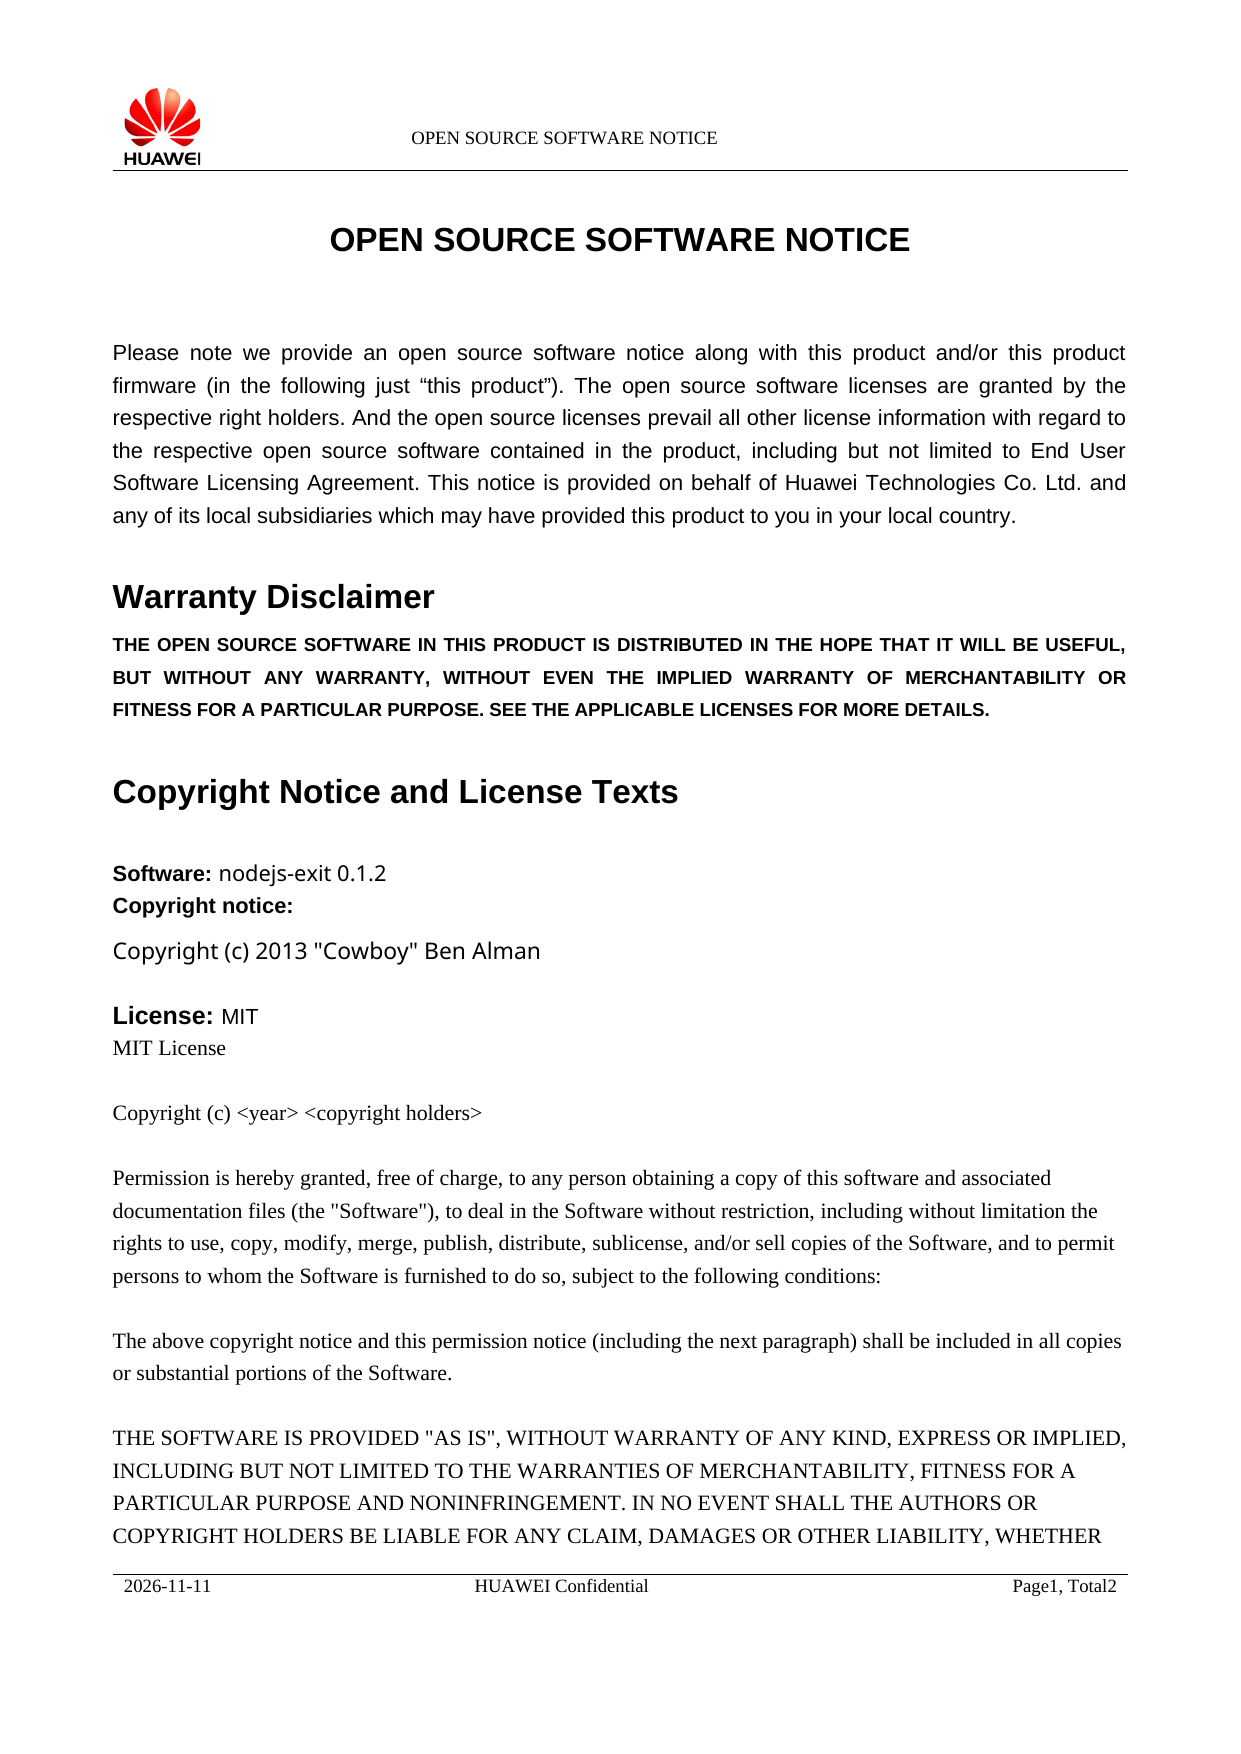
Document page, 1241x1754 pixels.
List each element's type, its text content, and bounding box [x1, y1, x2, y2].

text Copyright notice: [112, 889, 1128, 921]
text Copyright (c) 2013 "Cowboy" Ben Alman [112, 934, 1128, 966]
picture [124, 88, 201, 165]
text OPEN SOURCE SOFTWARE NOTICE [112, 206, 1128, 271]
text The open source software in this product is distributed in the hope that it will be useful, but WITHOUT ANY WARRANTY, without even the implied warranty of MERCHANTABILITY or FITNESS FOR A PARTICULAR PURPOSE. See the applicable licenses for more details. [112, 629, 1128, 726]
text License: MIT [112, 999, 1128, 1031]
text Copyright Notice and License Texts [112, 759, 1128, 824]
title Software: nodejs-exit 0.1.2 [112, 856, 1128, 889]
text Please note we provide an open source software notice along with this product and/or this product firmware (in the following just “this product”). The open source software licenses are granted by the respective right holders. And the open source licenses prevail all other license information with regard to the respective open source software contained in the product, including but not limited to End User Software Licensing Agreement. This notice is provided on behalf of Huawei Technologies Co. Ltd. and any of its local subsidiaries which may have provided this product to you in your local country. [112, 336, 1128, 531]
text Warranty Disclaimer [112, 564, 1128, 629]
